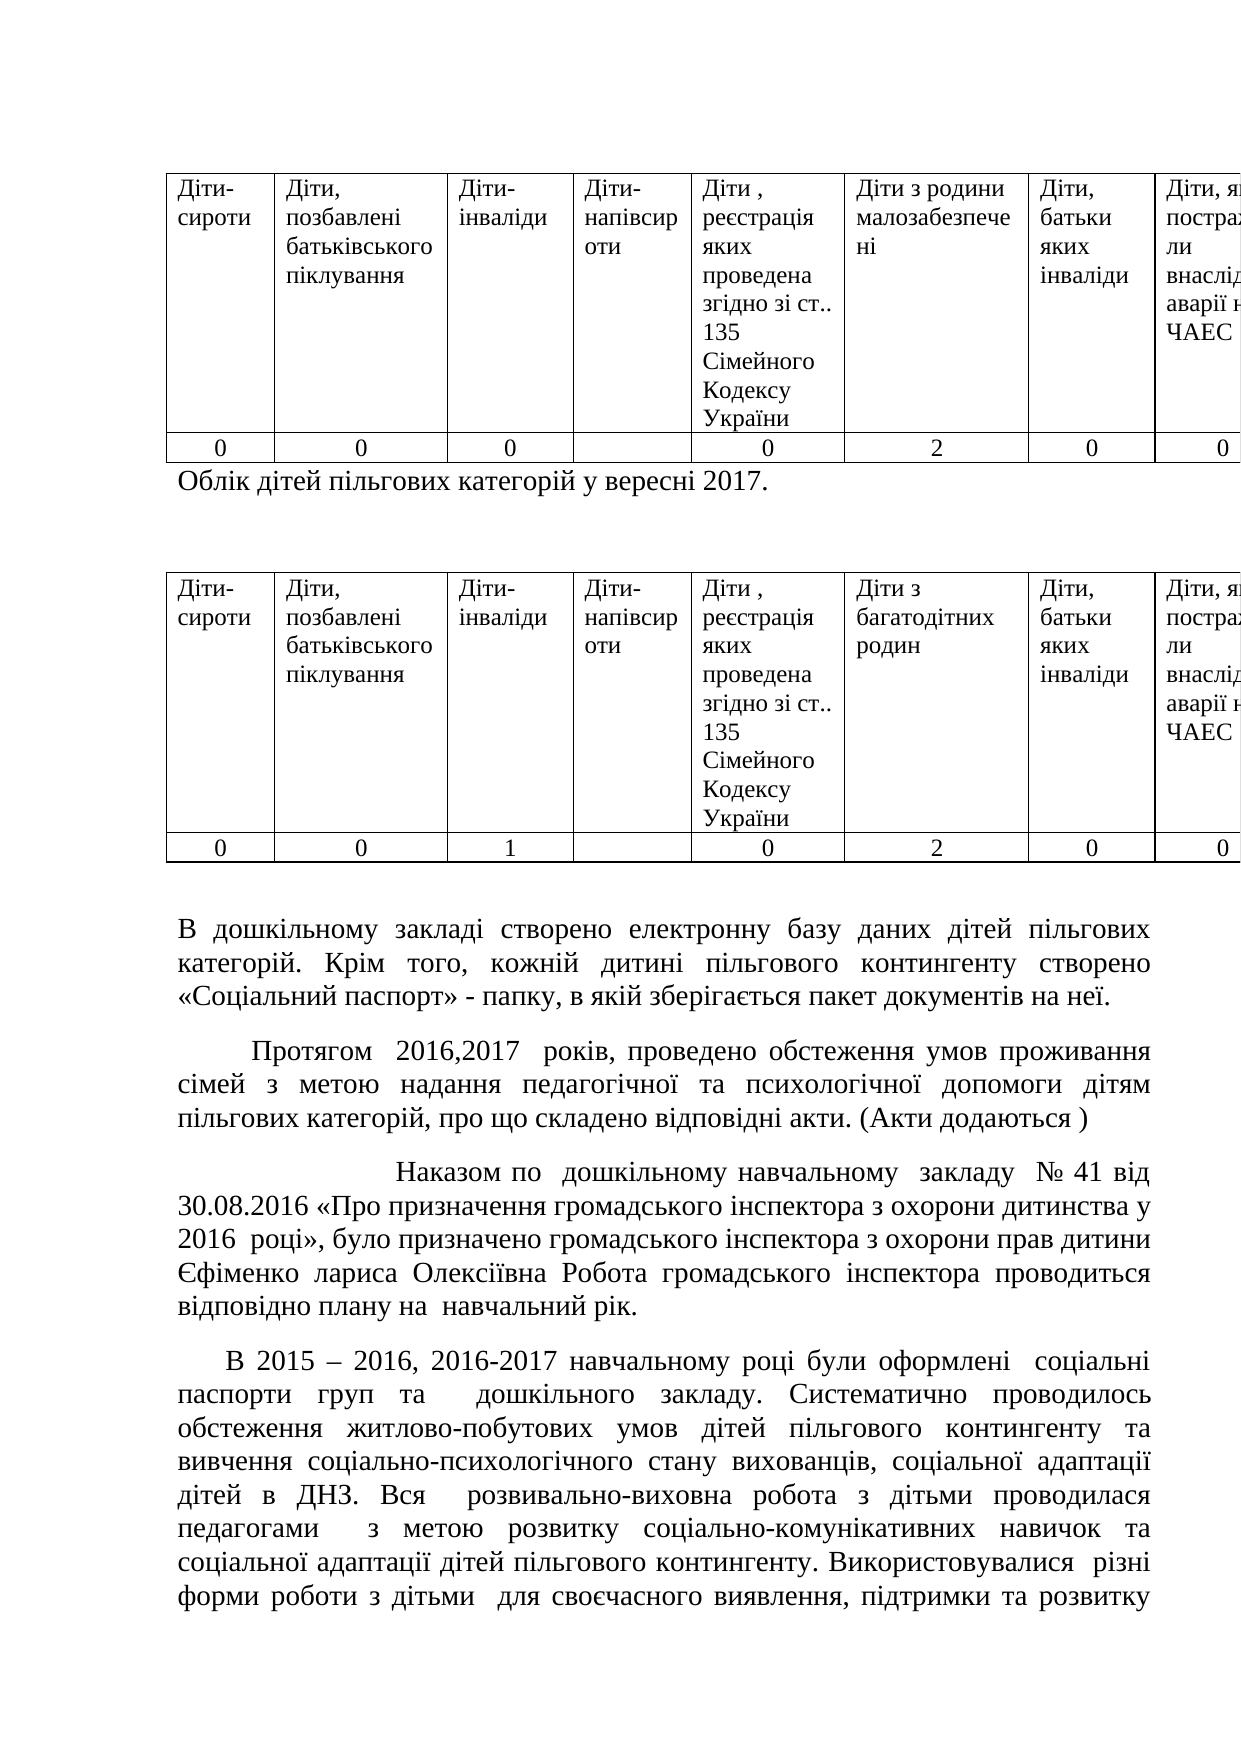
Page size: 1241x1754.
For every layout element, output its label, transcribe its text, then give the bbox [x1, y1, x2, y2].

table_cell 0 [448, 433, 573, 462]
table_cell 0 [1156, 433, 1240, 462]
table_header Діти-інваліди [448, 174, 573, 432]
table_header Діти з родини малозабезпечені [845, 174, 1028, 432]
table_cell 1 [448, 833, 573, 861]
table_header Діти-сироти [167, 174, 274, 432]
table_header Діти , реєстрація яких проведена згідно зі ст.. 135 Сімейного Кодексу України [692, 573, 844, 832]
table_cell 0 [167, 433, 274, 462]
table_cell 2 [845, 833, 1028, 861]
table_header Діти з багатодітних родин [845, 573, 1028, 832]
table_cell 0 [275, 433, 447, 462]
table_header Діти, батьки яких інваліди [1029, 573, 1154, 832]
text Наказом по дошкільному навчальному закладу № 41 від 30.08.2016 «Про призначення громадського інспектора з охорони дитинства у 2016 році», було призначено громадського інспектора з охорони прав дитини Єфіменко лариса Олексіївна Робота громадського інспектора проводиться відповідно плану на навчальний рік. [177, 1154, 1152, 1322]
table_cell 0 [1029, 833, 1154, 861]
table_header Діти , реєстрація яких проведена згідно зі ст.. 135 Сімейного Кодексу України [692, 174, 844, 432]
table_header Діти-напівсироти [574, 174, 691, 432]
table_cell 2 [845, 433, 1028, 462]
text В дошкільному закладі створено електронну базу даних дітей пільгових категорій. Крім того, кожній дитині пільгового контингенту створено «Соціальний паспорт» - папку, в якій зберігається пакет документів на неї. [177, 911, 1152, 1012]
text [177, 1343, 1152, 1611]
table_header Діти-інваліди [448, 573, 573, 832]
table_header Діти, які постраждали внаслідок аварії на ЧАЕС [1156, 573, 1240, 832]
table_cell 0 [692, 433, 844, 462]
table_cell [574, 833, 691, 861]
table_header Діти, які постраждали внаслідок аварії на ЧАЕС [1156, 174, 1240, 432]
table_header Діти-сироти [167, 573, 274, 832]
table_header Діти, позбавлені батьківського піклування [275, 573, 447, 832]
table_cell 0 [275, 833, 447, 861]
table_header Діти, батьки яких інваліди [1029, 174, 1154, 432]
table_cell 0 [167, 833, 274, 861]
text Облік дітей пільгових категорій у вересні 2017. [177, 463, 1152, 497]
table_header Діти, позбавлені батьківського піклування [275, 174, 447, 432]
table_cell 0 [692, 833, 844, 861]
table_cell 0 [1029, 433, 1154, 462]
table_cell [574, 433, 691, 462]
table_cell 0 [1156, 833, 1240, 861]
table_header Діти-напівсироти [574, 573, 691, 832]
text Протягом 2016,2017 років, проведено обстеження умов проживання сімей з метою надання педагогічної та психологічної допомоги дітям пільгових категорій, про що складено відповідні акти. (Акти додаються ) [177, 1033, 1152, 1133]
